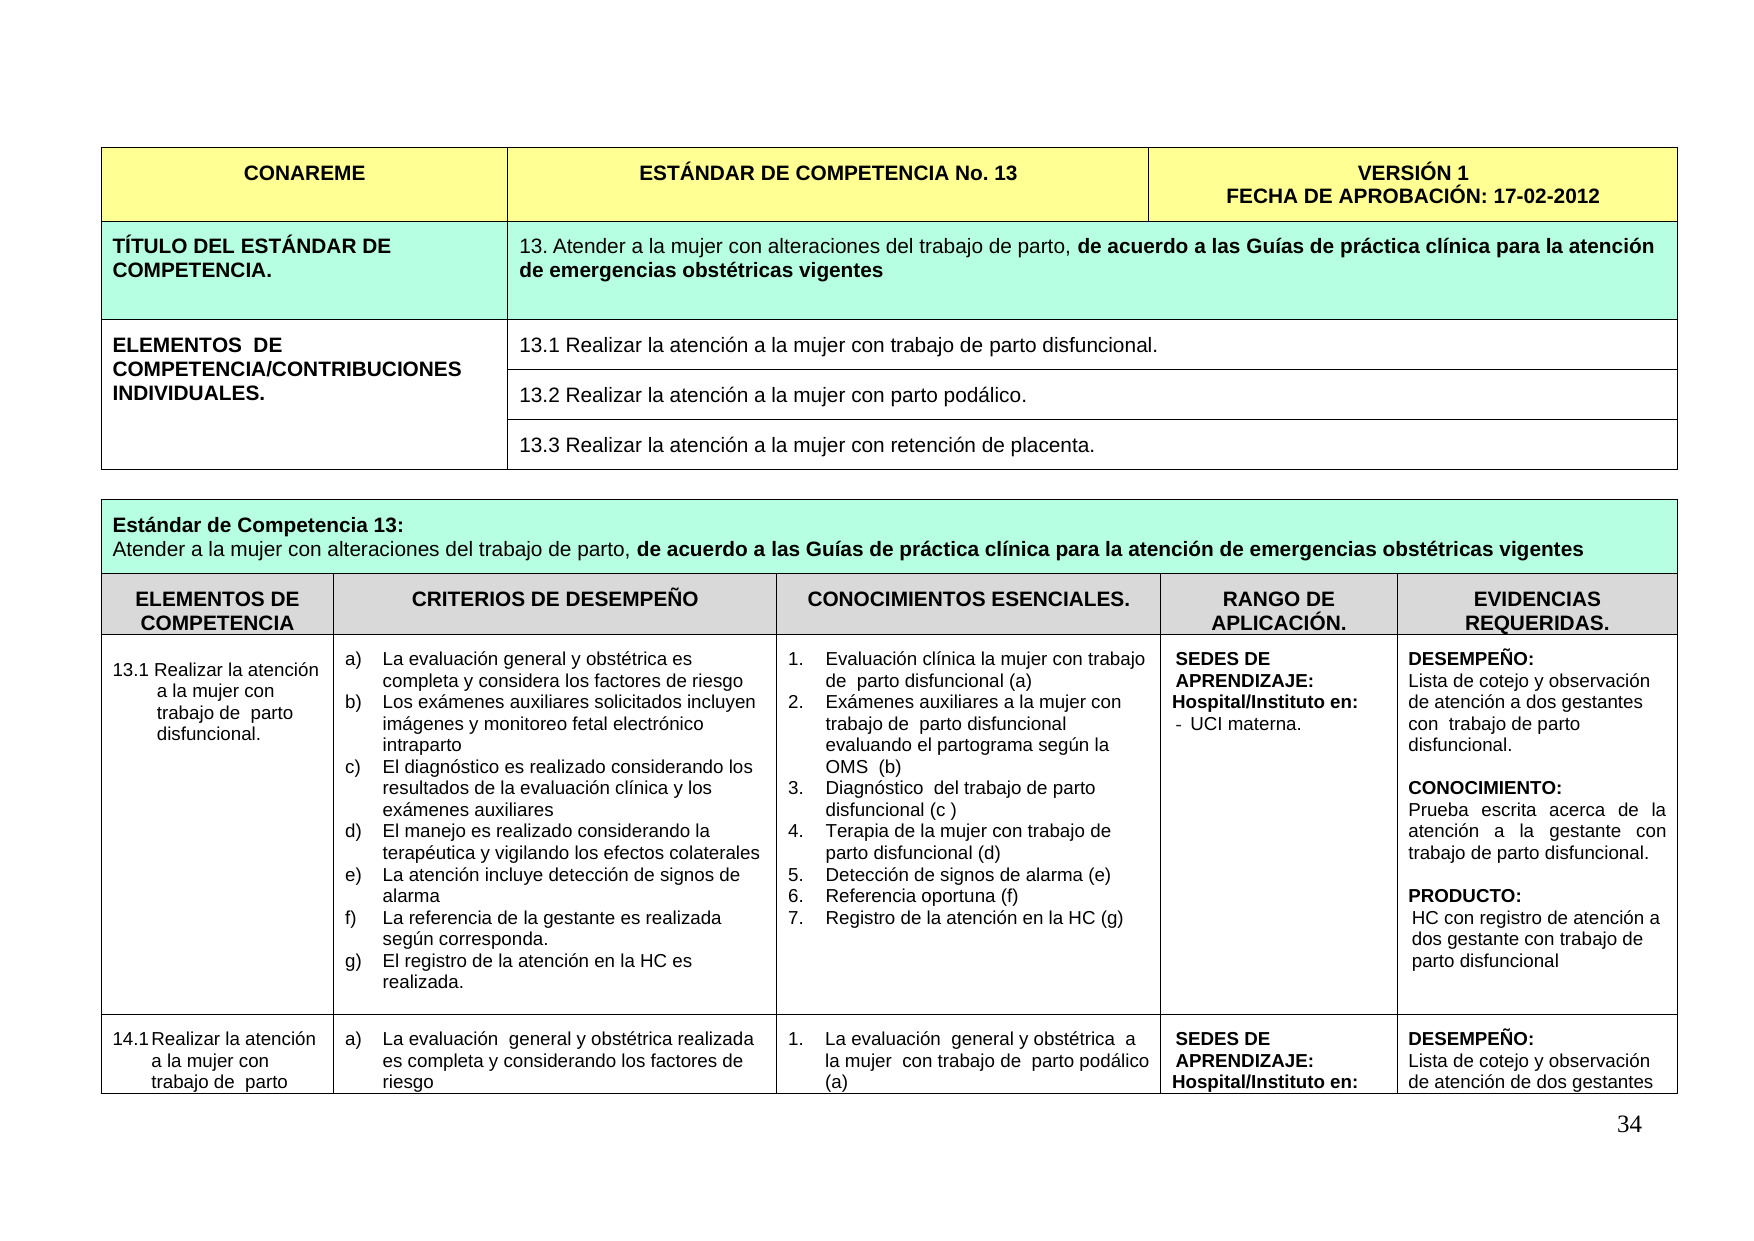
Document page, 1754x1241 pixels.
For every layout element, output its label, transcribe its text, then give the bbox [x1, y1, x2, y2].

table_cell ELEMENTOS DE COMPETENCIA [102, 574, 333, 634]
table_cell 13.1 Realizar la atención a la mujer con trabajo de parto disfuncional. [508, 320, 1677, 369]
table_cell DESEMPEÑO: Lista de cotejo y observación de atención a dos gestantes con trabajo de parto disfuncional. CONOCIMIENTO: Prueba escrita acerca de la atención a la gestante con trabajo de parto disfuncional. PRODUCTO: HC con registro de atención a dos gestante con trabajo de parto disfuncional [1398, 635, 1677, 1014]
table_cell 13.3 Realizar la atención a la mujer con retención de placenta. [508, 420, 1677, 469]
table_cell TÍTULO DEL ESTÁNDAR DE COMPETENCIA. [102, 222, 507, 319]
table_cell EVIDENCIAS REQUERIDAS. [1398, 574, 1677, 634]
table_cell CONOCIMIENTOS ESENCIALES. [777, 574, 1160, 634]
table_cell Realizar la atención a la mujer con trabajo de parto podálico. [102, 1015, 333, 1093]
table_cell CRITERIOS DE DESEMPEÑO [334, 574, 776, 634]
table_cell 13.2 Realizar la atención a la mujer con parto podálico. [508, 370, 1677, 419]
table_cell SEDES DE APRENDIZAJE: Hospital/Instituto en: Sala de partos [1161, 1015, 1397, 1093]
table_header VERSIÓN 1 FECHA DE APROBACIÓN: 17-02-2012 [1149, 148, 1677, 221]
table_header Estándar de Competencia 13: Atender a la mujer con alteraciones del trabajo de parto, de acuerdo a las Guías de práctica clínica para la atención de emergencias obstétricas vigentes [102, 500, 1677, 573]
table_cell 13.1 Realizar la atención a la mujer con trabajo de parto disfuncional. [102, 635, 333, 1014]
table_header CONAREME [102, 148, 507, 221]
table_cell 13. Atender a la mujer con alteraciones del trabajo de parto, de acuerdo a las Guías de práctica clínica para la atención de emergencias obstétricas vigentes [508, 222, 1677, 319]
table_cell SEDES DE APRENDIZAJE: Hospital/Instituto en: UCI materna. [1161, 635, 1397, 1014]
table_cell La evaluación general y obstétrica es completa y considera los factores de riesgo Los exámenes auxiliares solicitados incluyen imágenes y monitoreo fetal electrónico intraparto El diagnóstico es realizado considerando los resultados de la evaluación clínica y los exámenes auxiliares El manejo es realizado considerando la terapéutica y vigilando los efectos colaterales La atención incluye detección de signos de alarma La referencia de la gestante es realizada según corresponda. El registro de la atención en la HC es realizada. [334, 635, 776, 1014]
table_header ESTÁNDAR DE COMPETENCIA No. 13 [508, 148, 1148, 221]
table_cell Evaluación clínica la mujer con trabajo de parto disfuncional (a) Exámenes auxiliares a la mujer con trabajo de parto disfuncional evaluando el partograma según la OMS (b) Diagnóstico del trabajo de parto disfuncional (c ) Terapia de la mujer con trabajo de parto disfuncional (d) Detección de signos de alarma (e) Referencia oportuna (f) Registro de la atención en la HC (g) [777, 635, 1160, 1014]
table_cell ELEMENTOS DE COMPETENCIA/CONTRIBUCIONES INDIVIDUALES. [102, 320, 507, 469]
table_cell RANGO DE APLICACIÓN. [1161, 574, 1397, 634]
